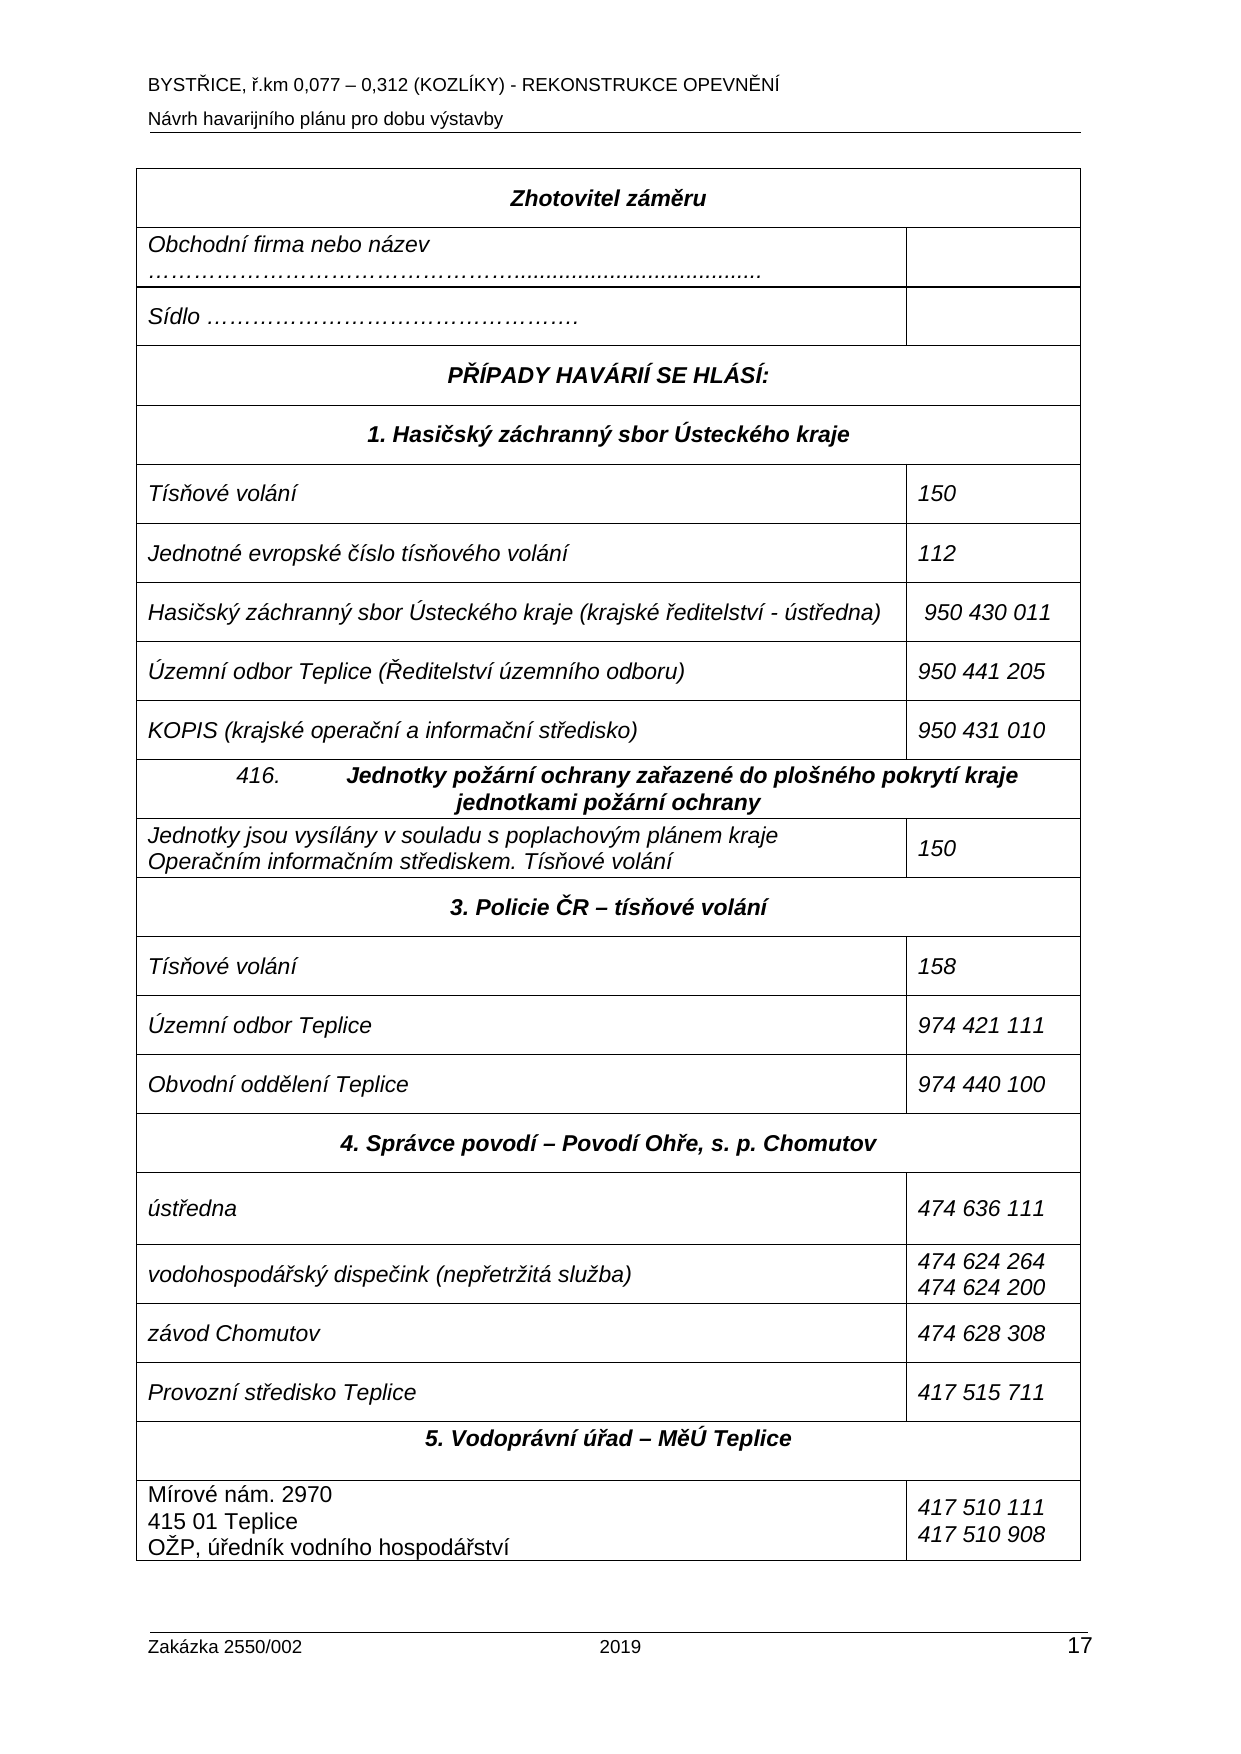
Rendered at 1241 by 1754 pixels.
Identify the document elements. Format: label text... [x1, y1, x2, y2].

table_cell 150 [907, 465, 1080, 523]
table_cell Zhotovitel záměru [137, 169, 1080, 227]
table_cell Obchodní firma nebo název …………………………………………....................................... [137, 228, 906, 286]
table_cell KOPIS (krajské operační a informační středisko) [137, 701, 906, 759]
table_cell 474 628 308 [907, 1304, 1080, 1362]
table_cell Tísňové volání [137, 465, 906, 523]
table_cell 417 510 111 417 510 908 [907, 1481, 1080, 1560]
table_cell vodohospodářský dispečink (nepřetržitá služba) [137, 1245, 906, 1303]
table_cell 417 515 711 [907, 1363, 1080, 1421]
table_cell 950 441 205 [907, 642, 1080, 700]
table_cell 474 636 111 [907, 1173, 1080, 1244]
table_cell 158 [907, 937, 1080, 995]
table_cell 4. Správce povodí – Povodí Ohře, s. p. Chomutov [137, 1114, 1080, 1172]
table_cell Mírové nám. 2970 415 01 Teplice OŽP, úředník vodního hospodářství [137, 1481, 906, 1560]
table_cell Obvodní oddělení Teplice [137, 1055, 906, 1113]
table_cell 3. Policie ČR – tísňové volání [137, 878, 1080, 936]
table_cell 950 430 011 [907, 583, 1080, 641]
table_cell 1. Hasičský záchranný sbor Ústeckého kraje [137, 406, 1080, 463]
table_cell Jednotky požární ochrany zařazené do plošného pokrytí kraje jednotkami požární ochrany [137, 760, 1080, 818]
table_cell 974 440 100 [907, 1055, 1080, 1113]
table_cell ústředna [137, 1173, 906, 1244]
table_cell 5. Vodoprávní úřad – MěÚ Teplice [137, 1422, 1080, 1480]
table_cell Provozní středisko Teplice [137, 1363, 906, 1421]
table_cell [907, 228, 1080, 286]
table_cell Sídlo …………………………………………. [137, 288, 906, 345]
table_cell Jednotky jsou vysílány v souladu s poplachovým plánem kraje Operačním informačním střediskem. Tísňové volání [137, 819, 906, 877]
table_cell Tísňové volání [137, 937, 906, 995]
table_cell 112 [907, 524, 1080, 582]
table_cell [907, 288, 1080, 345]
table_cell Územní odbor Teplice [137, 996, 906, 1054]
table_cell Jednotné evropské číslo tísňového volání [137, 524, 906, 582]
table_cell 474 624 264 474 624 200 [907, 1245, 1080, 1303]
table_cell 950 431 010 [907, 701, 1080, 759]
table_cell Hasičský záchranný sbor Ústeckého kraje (krajské ředitelství - ústředna) [137, 583, 906, 641]
table_cell Územní odbor Teplice (Ředitelství územního odboru) [137, 642, 906, 700]
table_cell 974 421 111 [907, 996, 1080, 1054]
table_cell závod Chomutov [137, 1304, 906, 1362]
table_cell PŘÍPADY HAVÁRIÍ SE HLÁSÍ: [137, 346, 1080, 404]
table_cell 150 [907, 819, 1080, 877]
